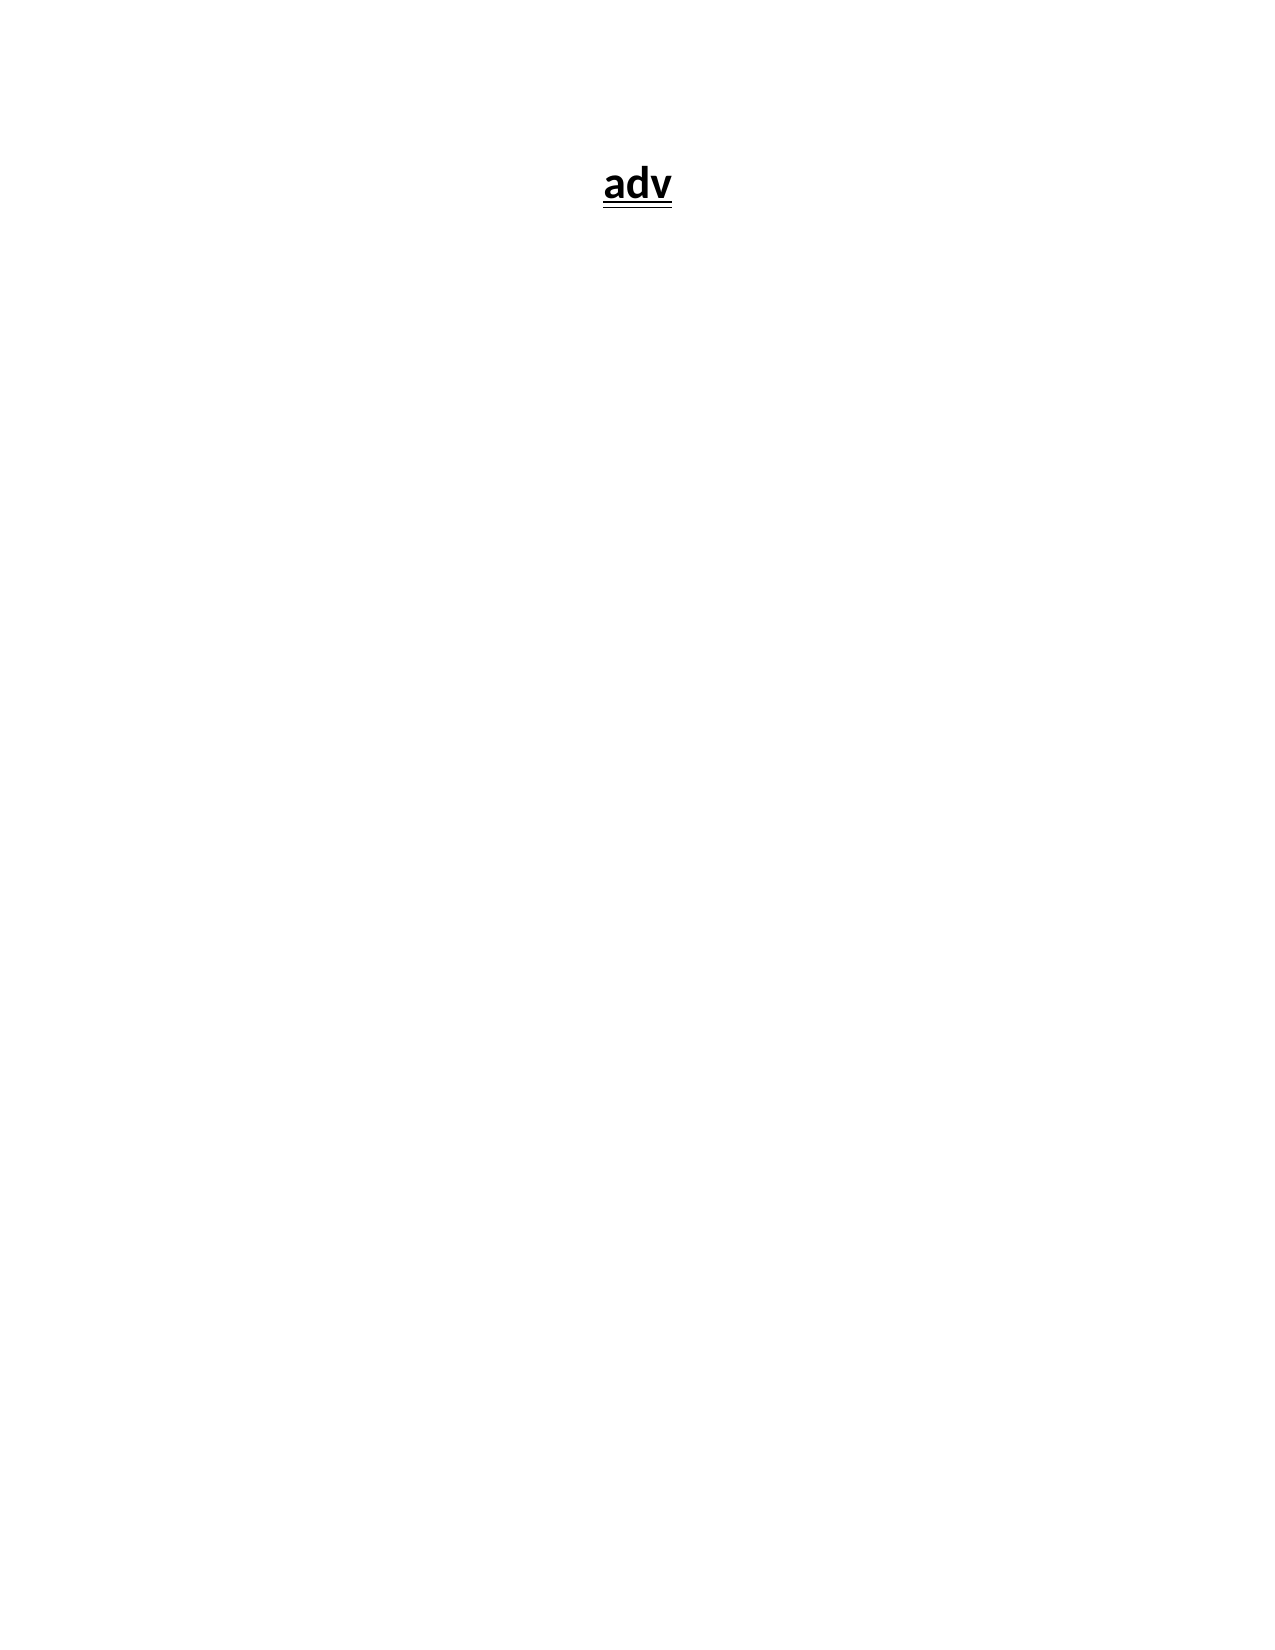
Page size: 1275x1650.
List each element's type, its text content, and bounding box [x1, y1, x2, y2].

subtitle adv [150, 154, 1125, 210]
